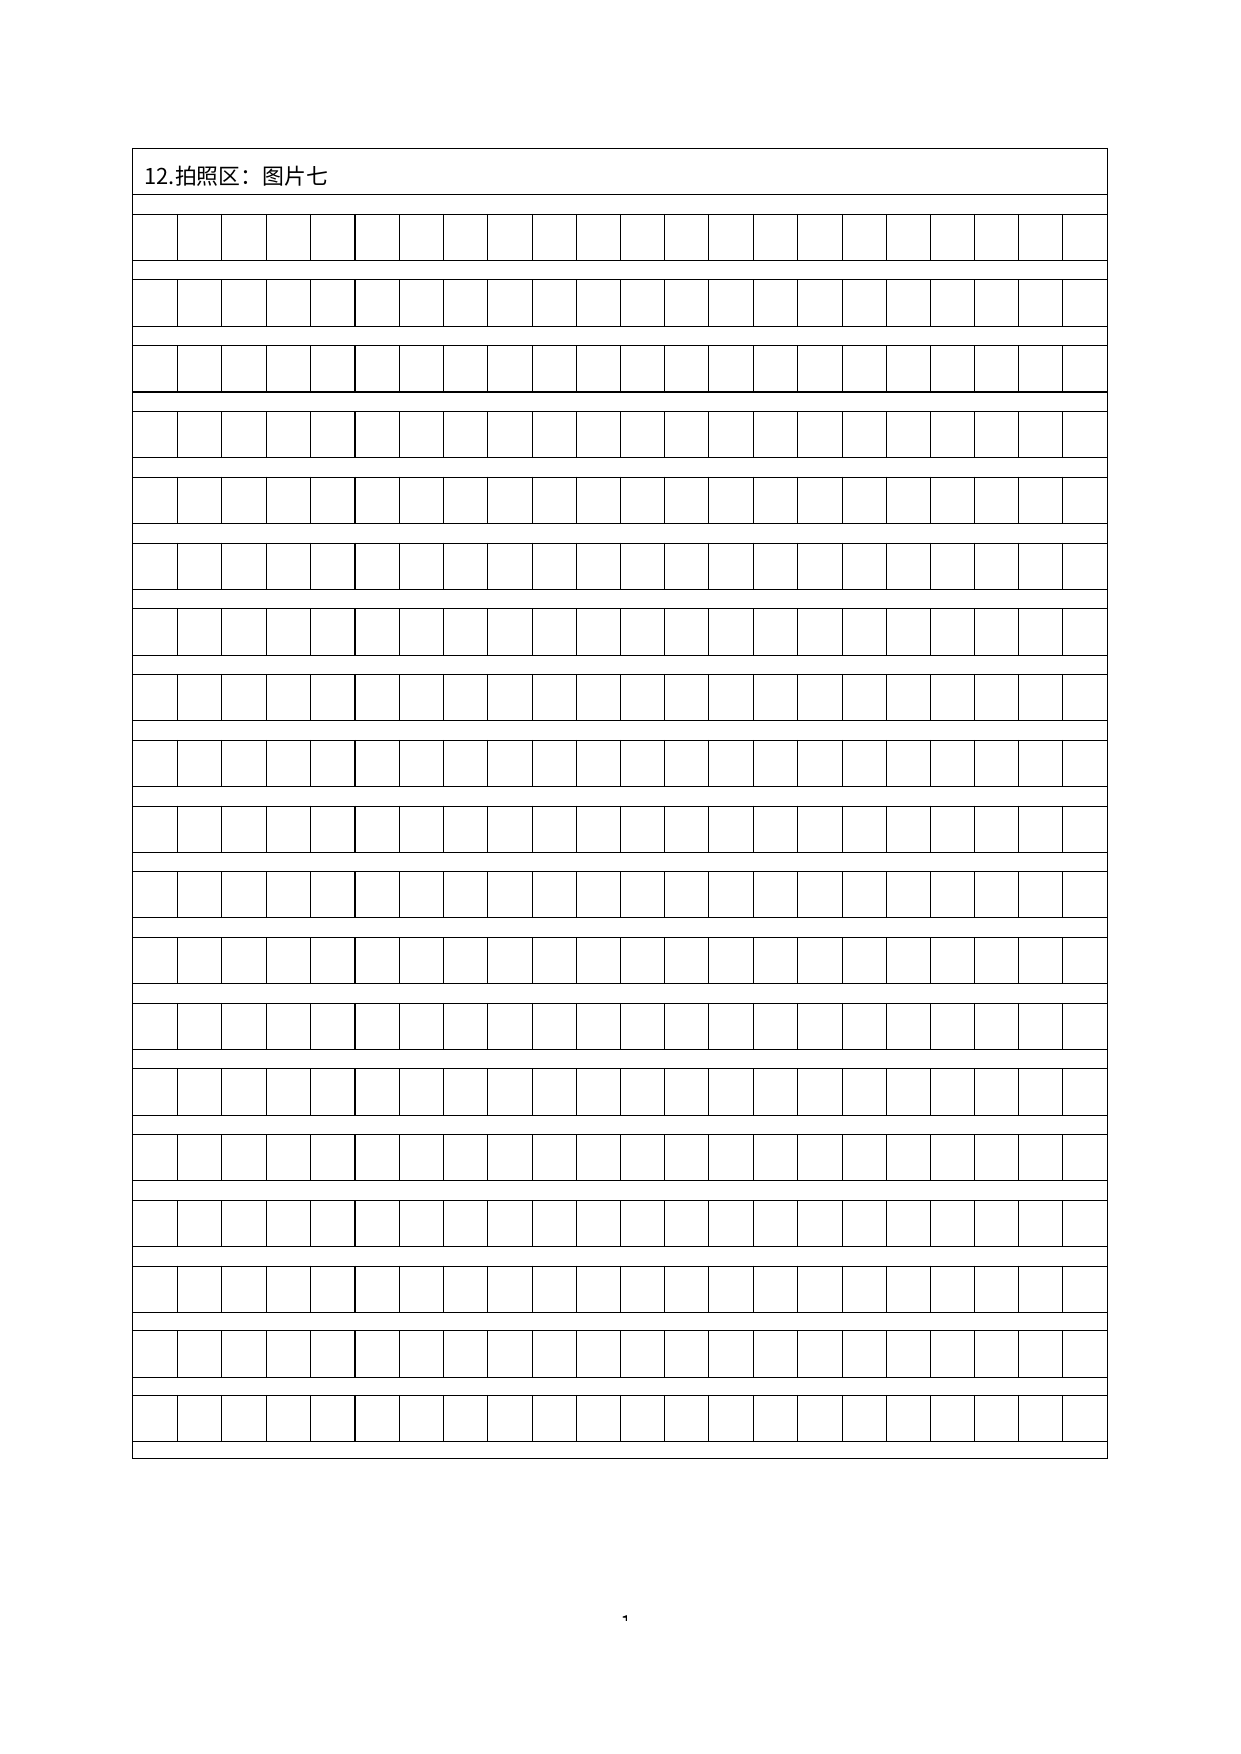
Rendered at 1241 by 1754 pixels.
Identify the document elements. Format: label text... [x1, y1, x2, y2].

table_cell [577, 412, 620, 457]
table_cell [975, 1004, 1018, 1049]
table_cell [133, 787, 1107, 806]
table_cell [356, 412, 399, 457]
table_cell [1063, 1201, 1107, 1246]
table_cell [222, 1135, 266, 1180]
table_cell [311, 1135, 354, 1180]
table_cell [444, 807, 487, 852]
table_cell [400, 609, 443, 654]
table_cell [621, 1331, 664, 1377]
table_cell [222, 412, 266, 457]
table_cell [444, 544, 487, 589]
table_cell [356, 478, 399, 523]
table_cell [356, 938, 399, 983]
table_cell [621, 609, 664, 654]
table_cell [931, 1004, 974, 1049]
table_cell [1019, 741, 1062, 786]
table_cell [754, 478, 797, 523]
table_cell [222, 938, 266, 983]
table_cell [222, 1267, 266, 1312]
table_cell [133, 393, 1107, 411]
table_cell [1019, 1004, 1062, 1049]
table_cell [621, 1004, 664, 1049]
table_cell [665, 741, 708, 786]
table_cell [843, 346, 886, 391]
table_cell [709, 1201, 753, 1246]
table_cell [665, 1135, 708, 1180]
table_cell [444, 215, 487, 260]
table_cell [843, 1331, 886, 1377]
table_cell [311, 1069, 354, 1114]
table_cell [931, 280, 974, 326]
table_cell [843, 215, 886, 260]
table_cell [843, 1069, 886, 1114]
table_cell [133, 280, 177, 326]
table_cell [665, 675, 708, 720]
table_cell [267, 1135, 310, 1180]
table_cell [1019, 1267, 1062, 1312]
table_cell [843, 938, 886, 983]
table_cell [1019, 1069, 1062, 1114]
table_cell [533, 807, 576, 852]
table_cell [222, 1004, 266, 1049]
table_cell [133, 1247, 1107, 1266]
table_cell [133, 524, 1107, 542]
table_cell [621, 1069, 664, 1114]
table_cell [533, 346, 576, 391]
table_cell [533, 1069, 576, 1114]
table_cell [665, 478, 708, 523]
table_cell [621, 675, 664, 720]
table_cell [665, 807, 708, 852]
table_cell [1019, 346, 1062, 391]
table_cell [356, 807, 399, 852]
table_cell [621, 1135, 664, 1180]
table_cell [267, 1069, 310, 1114]
table_cell [222, 1069, 266, 1114]
table_cell [975, 1201, 1018, 1246]
table_cell [311, 609, 354, 654]
table_cell [400, 872, 443, 917]
table_cell [621, 478, 664, 523]
table_cell [577, 280, 620, 326]
table_header 12.拍照区：图片七 [133, 149, 1107, 194]
table_cell [267, 1201, 310, 1246]
table_cell [488, 1201, 532, 1246]
table_cell [1063, 478, 1107, 523]
table_cell [709, 741, 753, 786]
table_cell [133, 1442, 1107, 1458]
table_cell [931, 1201, 974, 1246]
table_cell [267, 544, 310, 589]
table_cell [133, 938, 177, 983]
table_cell [533, 544, 576, 589]
table_cell [577, 478, 620, 523]
table_cell [665, 938, 708, 983]
table_cell [356, 675, 399, 720]
table_cell [311, 1396, 354, 1441]
table_cell [488, 609, 532, 654]
table_cell [133, 327, 1107, 345]
table_cell [1063, 1069, 1107, 1114]
table_cell [267, 675, 310, 720]
table_cell [1019, 938, 1062, 983]
table_cell [488, 807, 532, 852]
table_cell [754, 938, 797, 983]
table_cell [356, 346, 399, 391]
table_cell [133, 1313, 1107, 1330]
table_cell [843, 412, 886, 457]
table_cell [621, 412, 664, 457]
table_cell [356, 741, 399, 786]
table_cell [887, 609, 930, 654]
table_cell [577, 215, 620, 260]
table_cell [975, 741, 1018, 786]
table_cell [488, 675, 532, 720]
table_cell [444, 938, 487, 983]
table_cell [1019, 412, 1062, 457]
table_cell [709, 938, 753, 983]
table_cell [133, 412, 177, 457]
table_cell [133, 1201, 177, 1246]
table_cell [621, 938, 664, 983]
table_cell [267, 1331, 310, 1377]
table_cell [178, 741, 221, 786]
table_cell [798, 1267, 842, 1312]
table_cell [222, 215, 266, 260]
table_cell [488, 346, 532, 391]
table_cell [533, 675, 576, 720]
table_cell [665, 1004, 708, 1049]
table_cell [222, 872, 266, 917]
table_cell [267, 1267, 310, 1312]
table_cell [1063, 1267, 1107, 1312]
table_cell [665, 1069, 708, 1114]
table_cell [754, 741, 797, 786]
table_cell [222, 741, 266, 786]
table_cell [356, 609, 399, 654]
table_cell [133, 1378, 1107, 1395]
table_cell [311, 1331, 354, 1377]
table_cell [311, 872, 354, 917]
table_cell [533, 412, 576, 457]
table_cell [754, 1201, 797, 1246]
table_cell [665, 872, 708, 917]
table_cell [798, 1396, 842, 1441]
table_cell [887, 1267, 930, 1312]
table_cell [533, 1135, 576, 1180]
table_cell [931, 412, 974, 457]
table_cell [665, 1267, 708, 1312]
table_cell [400, 938, 443, 983]
table_cell [488, 1396, 532, 1441]
table_cell [843, 280, 886, 326]
table_cell [356, 1396, 399, 1441]
table_cell [798, 1069, 842, 1114]
table_cell [133, 1331, 177, 1377]
table_cell [887, 872, 930, 917]
table_cell [533, 1396, 576, 1441]
table_cell [709, 1396, 753, 1441]
table_cell [577, 346, 620, 391]
table_cell [1063, 1396, 1107, 1441]
table_cell [444, 872, 487, 917]
table_cell [843, 1201, 886, 1246]
table_cell [444, 741, 487, 786]
table_cell [621, 807, 664, 852]
table_cell [400, 346, 443, 391]
table_cell [931, 807, 974, 852]
table_cell [887, 346, 930, 391]
table_cell [488, 280, 532, 326]
table_cell [754, 675, 797, 720]
table_cell [444, 1069, 487, 1114]
table_cell [621, 346, 664, 391]
table_cell [975, 1396, 1018, 1441]
table_cell [133, 853, 1107, 871]
table_cell [267, 807, 310, 852]
table_cell [621, 215, 664, 260]
table_cell [931, 675, 974, 720]
table_cell [931, 872, 974, 917]
table_cell [621, 741, 664, 786]
table_cell [533, 1267, 576, 1312]
table_cell [798, 346, 842, 391]
table_cell [444, 1331, 487, 1377]
table_cell [577, 1201, 620, 1246]
table_cell [1063, 215, 1107, 260]
table_cell [488, 938, 532, 983]
table_cell [931, 1396, 974, 1441]
table_cell [222, 280, 266, 326]
table_cell [1019, 478, 1062, 523]
table_cell [577, 1331, 620, 1377]
table_cell [356, 1201, 399, 1246]
table_cell [798, 544, 842, 589]
table_cell [533, 938, 576, 983]
table_cell [178, 1331, 221, 1377]
table_cell [488, 1135, 532, 1180]
table_cell [311, 280, 354, 326]
table_cell [356, 1069, 399, 1114]
table_cell [133, 872, 177, 917]
table_cell [533, 1331, 576, 1377]
table_cell [222, 807, 266, 852]
table_cell [400, 544, 443, 589]
table_cell [975, 807, 1018, 852]
table_cell [133, 721, 1107, 740]
table_cell [1063, 675, 1107, 720]
table_cell [931, 1069, 974, 1114]
table_cell [178, 938, 221, 983]
table_cell [887, 544, 930, 589]
table_cell [356, 1004, 399, 1049]
table_cell [887, 1201, 930, 1246]
table_cell [1019, 675, 1062, 720]
table_cell [267, 215, 310, 260]
table_cell [178, 1267, 221, 1312]
table_cell [488, 1004, 532, 1049]
table_cell [887, 1331, 930, 1377]
table_cell [798, 872, 842, 917]
table_cell [400, 1069, 443, 1114]
table_cell [222, 346, 266, 391]
table_cell [798, 1004, 842, 1049]
table_cell [931, 609, 974, 654]
table_cell [178, 280, 221, 326]
table_cell [754, 609, 797, 654]
table_cell [1063, 938, 1107, 983]
table_cell [178, 1069, 221, 1114]
table_cell [267, 741, 310, 786]
table_cell [267, 478, 310, 523]
table_cell [267, 609, 310, 654]
table_cell [1063, 544, 1107, 589]
table_cell [133, 458, 1107, 477]
table_cell [754, 215, 797, 260]
table_cell [621, 1396, 664, 1441]
table_cell [665, 609, 708, 654]
table_cell [178, 478, 221, 523]
table_cell [1063, 807, 1107, 852]
table_cell [798, 938, 842, 983]
table_cell [267, 346, 310, 391]
table_cell [222, 675, 266, 720]
table_cell [133, 609, 177, 654]
table_cell [400, 478, 443, 523]
table_cell [754, 544, 797, 589]
table_cell [843, 609, 886, 654]
table_cell [709, 346, 753, 391]
table_cell [444, 1201, 487, 1246]
table_cell [843, 741, 886, 786]
table_cell [843, 807, 886, 852]
table_cell [267, 1396, 310, 1441]
table_cell [311, 938, 354, 983]
table_cell [444, 609, 487, 654]
table_cell [311, 1201, 354, 1246]
table_cell [577, 1267, 620, 1312]
table_cell [577, 675, 620, 720]
table_cell [444, 478, 487, 523]
table_cell [887, 280, 930, 326]
table_cell [444, 675, 487, 720]
table_cell [356, 872, 399, 917]
table_cell [311, 346, 354, 391]
table_cell [798, 609, 842, 654]
table_cell [178, 346, 221, 391]
table_cell [1063, 412, 1107, 457]
table_cell [311, 741, 354, 786]
table_cell [133, 544, 177, 589]
table_cell [1063, 741, 1107, 786]
table_cell [222, 1201, 266, 1246]
table_cell [488, 1331, 532, 1377]
table_cell [444, 1135, 487, 1180]
table_cell [665, 215, 708, 260]
table_cell [754, 1331, 797, 1377]
table_cell [488, 872, 532, 917]
table_cell [133, 675, 177, 720]
table_cell [843, 1135, 886, 1180]
table_cell [887, 1069, 930, 1114]
table_cell [577, 807, 620, 852]
table_cell [709, 872, 753, 917]
table_cell [178, 412, 221, 457]
table_cell [709, 807, 753, 852]
table_cell [975, 1331, 1018, 1377]
table_cell [533, 215, 576, 260]
table_cell [577, 1135, 620, 1180]
table_cell [267, 280, 310, 326]
table_cell [843, 544, 886, 589]
table_cell [621, 280, 664, 326]
table_cell [577, 1069, 620, 1114]
table_cell [709, 1331, 753, 1377]
table_cell [178, 1201, 221, 1246]
table_cell [311, 1004, 354, 1049]
table_cell [577, 609, 620, 654]
table_cell [754, 412, 797, 457]
table_cell [178, 1135, 221, 1180]
table_cell [400, 215, 443, 260]
table_cell [1063, 280, 1107, 326]
table_cell [533, 872, 576, 917]
table_cell [887, 412, 930, 457]
table_cell [665, 1331, 708, 1377]
table_cell [133, 918, 1107, 937]
table_cell [887, 1396, 930, 1441]
table_cell [488, 544, 532, 589]
table_cell [975, 478, 1018, 523]
table_cell [1019, 609, 1062, 654]
table_cell [931, 544, 974, 589]
table_cell [1019, 1331, 1062, 1377]
table_cell [798, 478, 842, 523]
table_cell [798, 675, 842, 720]
table_cell [931, 346, 974, 391]
table_cell [754, 807, 797, 852]
table_cell [975, 609, 1018, 654]
table_cell [533, 1004, 576, 1049]
table_cell [133, 261, 1107, 279]
table_cell [709, 675, 753, 720]
table_cell [754, 1396, 797, 1441]
table_cell [843, 478, 886, 523]
table_cell [178, 544, 221, 589]
table_cell [931, 1135, 974, 1180]
table_cell [178, 1004, 221, 1049]
table_cell [975, 544, 1018, 589]
table_cell [1063, 1135, 1107, 1180]
table_cell [754, 1069, 797, 1114]
table_cell [311, 1267, 354, 1312]
table_cell [222, 609, 266, 654]
table_cell [798, 1135, 842, 1180]
table_cell [444, 346, 487, 391]
table_cell [887, 1135, 930, 1180]
table_cell [843, 872, 886, 917]
table_cell [178, 807, 221, 852]
table_cell [975, 412, 1018, 457]
table_cell [356, 280, 399, 326]
table_cell [178, 1396, 221, 1441]
table_cell [400, 1004, 443, 1049]
table_cell [356, 215, 399, 260]
table_cell [311, 544, 354, 589]
table_cell [133, 741, 177, 786]
table_cell [798, 215, 842, 260]
table_cell [798, 412, 842, 457]
table_cell [488, 741, 532, 786]
table_cell [311, 807, 354, 852]
table_cell [533, 280, 576, 326]
table_cell [267, 1004, 310, 1049]
table_cell [709, 215, 753, 260]
table_cell [400, 807, 443, 852]
table_cell [887, 741, 930, 786]
table_cell [709, 1135, 753, 1180]
table_cell [577, 938, 620, 983]
table_cell [665, 544, 708, 589]
table_cell [1019, 807, 1062, 852]
table_cell [133, 1050, 1107, 1068]
table_cell [400, 675, 443, 720]
table_cell [975, 938, 1018, 983]
table_cell [311, 215, 354, 260]
table_cell [444, 1396, 487, 1441]
table_cell [133, 1004, 177, 1049]
table_cell [621, 1201, 664, 1246]
table_cell [356, 1135, 399, 1180]
table_cell [754, 1135, 797, 1180]
table_cell [975, 1069, 1018, 1114]
table_cell [400, 1331, 443, 1377]
table_cell [133, 984, 1107, 1003]
table_cell [665, 1201, 708, 1246]
table_cell [709, 1069, 753, 1114]
table_cell [798, 807, 842, 852]
table_cell [709, 412, 753, 457]
table_cell [577, 544, 620, 589]
table_cell [843, 1396, 886, 1441]
table_cell [400, 1396, 443, 1441]
table_cell [356, 544, 399, 589]
table_cell [400, 280, 443, 326]
table_cell [887, 478, 930, 523]
table_cell [178, 872, 221, 917]
table_cell [975, 1267, 1018, 1312]
table_cell [133, 478, 177, 523]
table_cell [709, 544, 753, 589]
table_cell [533, 478, 576, 523]
table_cell [754, 1004, 797, 1049]
table_cell [709, 1267, 753, 1312]
table_cell [1019, 215, 1062, 260]
table_cell [1063, 609, 1107, 654]
table_cell [931, 1267, 974, 1312]
table_cell [887, 807, 930, 852]
table_cell [975, 872, 1018, 917]
table_cell [133, 1396, 177, 1441]
table_cell [444, 1004, 487, 1049]
table_cell [665, 280, 708, 326]
table_cell [267, 938, 310, 983]
table_cell [887, 938, 930, 983]
table_cell [1019, 544, 1062, 589]
table_cell [577, 872, 620, 917]
table_cell [709, 1004, 753, 1049]
table_cell [975, 280, 1018, 326]
table_cell [133, 807, 177, 852]
table_cell [754, 872, 797, 917]
table_cell [400, 1267, 443, 1312]
table_cell [222, 1396, 266, 1441]
table_cell [488, 478, 532, 523]
table_cell [709, 280, 753, 326]
table_cell [1019, 280, 1062, 326]
table_cell [1019, 1201, 1062, 1246]
table_cell [133, 590, 1107, 608]
table_cell [665, 412, 708, 457]
table_cell [1063, 346, 1107, 391]
table_cell [754, 346, 797, 391]
table_cell [798, 1331, 842, 1377]
table_cell [267, 872, 310, 917]
table_cell [798, 1201, 842, 1246]
table_cell [356, 1331, 399, 1377]
table_cell [975, 675, 1018, 720]
table_cell [1063, 872, 1107, 917]
table_cell [444, 412, 487, 457]
table_cell [488, 1069, 532, 1114]
table_cell [444, 280, 487, 326]
table_cell [400, 1201, 443, 1246]
table_cell [709, 609, 753, 654]
table_cell [931, 1331, 974, 1377]
table_cell [975, 346, 1018, 391]
table_cell [665, 1396, 708, 1441]
table_cell [798, 280, 842, 326]
table_cell [1063, 1004, 1107, 1049]
table_cell [577, 1396, 620, 1441]
table_cell [222, 1331, 266, 1377]
table_cell [621, 1267, 664, 1312]
table_cell [311, 412, 354, 457]
table_cell [843, 675, 886, 720]
table_cell [577, 741, 620, 786]
table_cell [133, 215, 177, 260]
table_cell [178, 609, 221, 654]
table_cell [533, 609, 576, 654]
table_cell [133, 1135, 177, 1180]
table_cell [133, 1181, 1107, 1200]
table_cell [931, 741, 974, 786]
table_cell [621, 544, 664, 589]
table_cell [400, 741, 443, 786]
table_cell [975, 215, 1018, 260]
table_cell [133, 1116, 1107, 1134]
table_cell [444, 1267, 487, 1312]
table_cell [709, 478, 753, 523]
table_cell [887, 215, 930, 260]
table_cell [133, 1069, 177, 1114]
table_cell [488, 412, 532, 457]
table_cell [222, 544, 266, 589]
table_cell [356, 1267, 399, 1312]
table_cell [178, 215, 221, 260]
table_cell [577, 1004, 620, 1049]
table_cell [754, 1267, 797, 1312]
table_cell [931, 478, 974, 523]
table_cell [665, 346, 708, 391]
table_cell [621, 872, 664, 917]
table_cell [133, 656, 1107, 674]
table_cell [843, 1267, 886, 1312]
table_cell [533, 1201, 576, 1246]
table_cell [931, 215, 974, 260]
table_cell [1019, 1135, 1062, 1180]
table_cell [798, 741, 842, 786]
table_cell [887, 675, 930, 720]
table_cell [311, 675, 354, 720]
table_cell [1019, 872, 1062, 917]
table_cell [488, 215, 532, 260]
table_cell [400, 1135, 443, 1180]
table_cell [133, 195, 1107, 214]
table_cell [887, 1004, 930, 1049]
table_cell [400, 412, 443, 457]
table_cell [178, 675, 221, 720]
table_cell [931, 938, 974, 983]
table_cell [267, 412, 310, 457]
table_cell [975, 1135, 1018, 1180]
table_cell [133, 346, 177, 391]
table_cell [533, 741, 576, 786]
table_cell [1019, 1396, 1062, 1441]
table_cell [222, 478, 266, 523]
table_cell [311, 478, 354, 523]
table_cell [488, 1267, 532, 1312]
table_cell [133, 1267, 177, 1312]
table_cell [1063, 1331, 1107, 1377]
table_cell [754, 280, 797, 326]
table_cell [843, 1004, 886, 1049]
